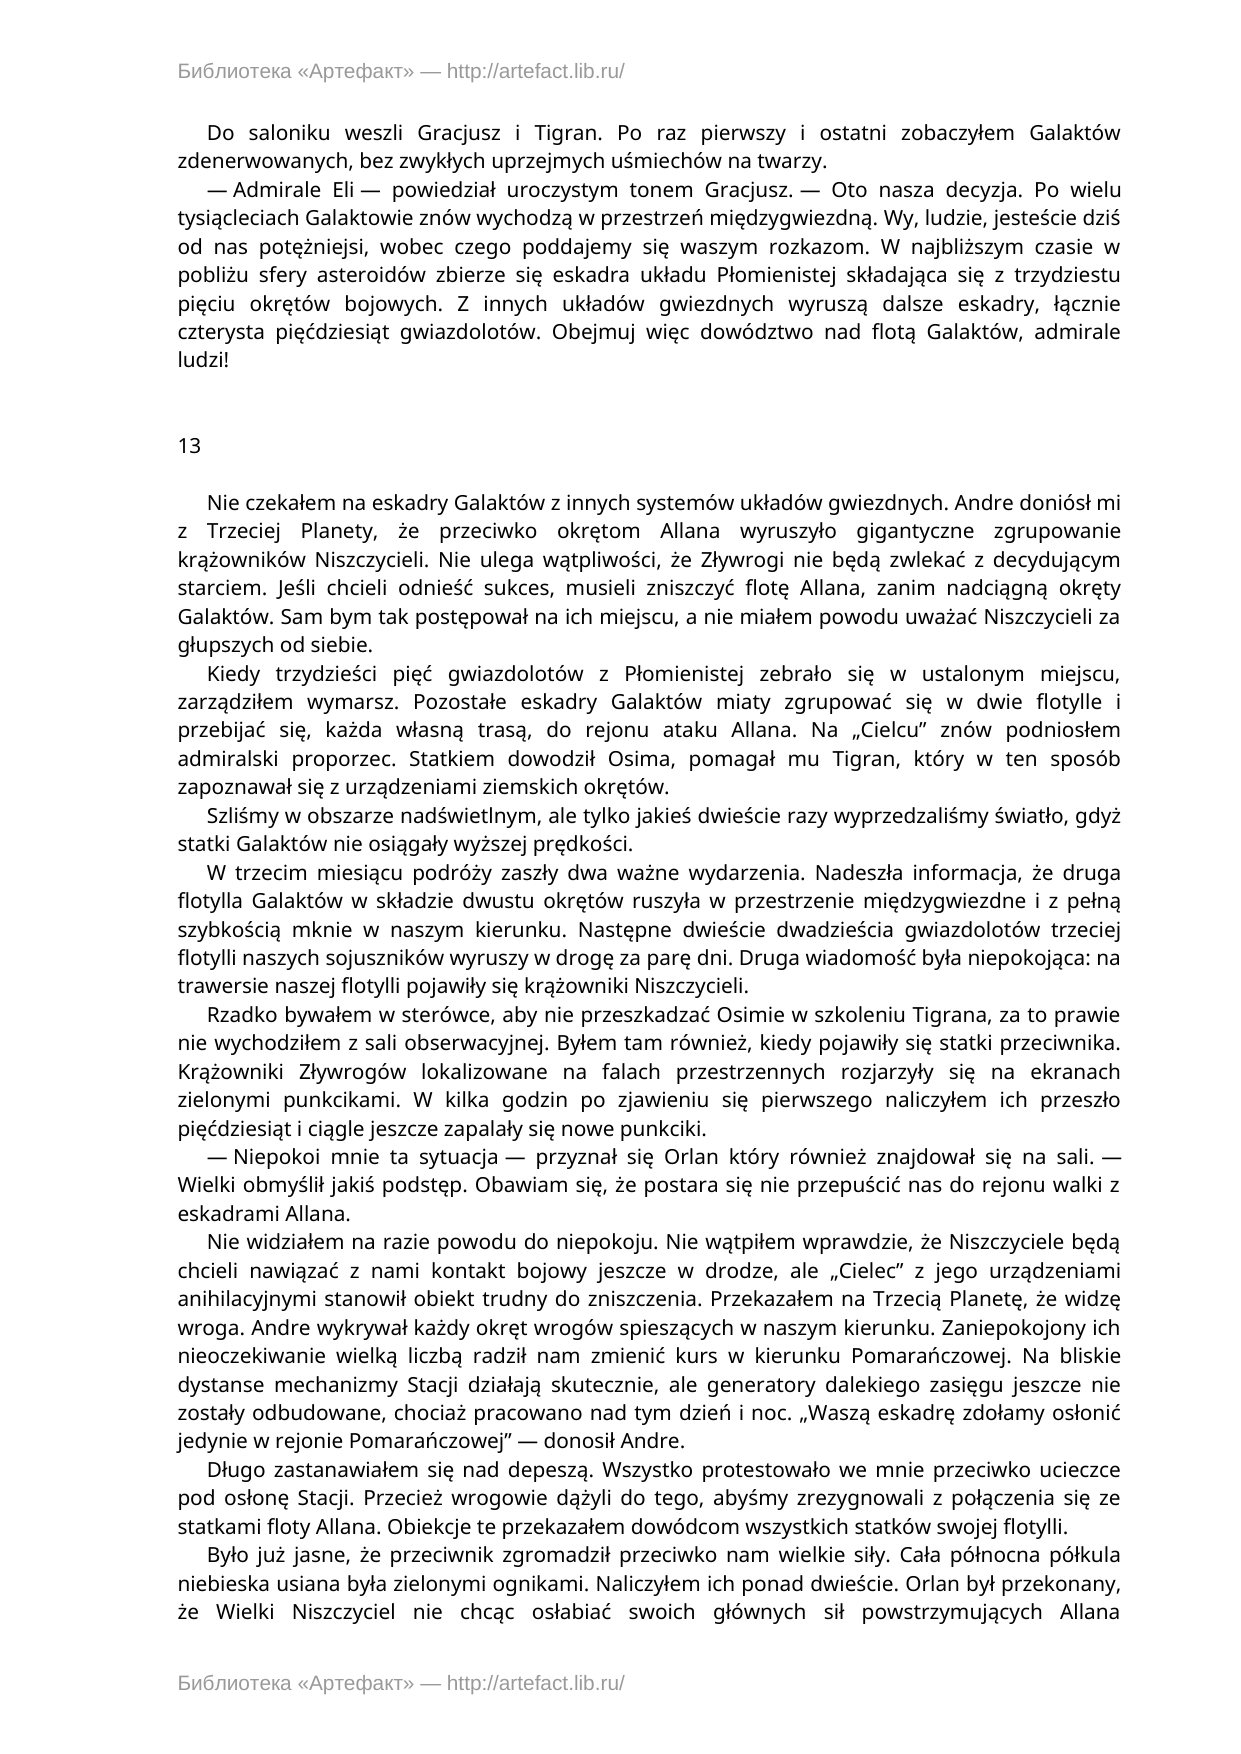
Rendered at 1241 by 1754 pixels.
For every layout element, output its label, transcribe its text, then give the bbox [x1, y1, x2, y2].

text Długo zastanawiałem się nad depeszą. Wszystko protestowało we mnie przeciwko ucieczce pod osłonę Stacji. Przecież wrogowie dążyli do tego, abyśmy zrezygnowali z połączenia się ze statkami floty Allana. Obiekcje te przekazałem dowódcom wszystkich statków swojej flotylli. [177, 1455, 1122, 1540]
text — Admirale Eli — powiedział uroczystym tonem Gracjusz. — Oto nasza decyzja. Po wielu tysiącleciach Galaktowie znów wychodzą w przestrzeń międzygwiezdną. Wy, ludzie, jesteście dziś od nas potężniejsi, wobec czego poddajemy się waszym rozkazom. W najbliższym czasie w pobliżu sfery asteroidów zbierze się eskadra układu Płomienistej składająca się z trzydziestu pięciu okrętów bojowych. Z innych układów gwiezdnych wyruszą dalsze eskadry, łącznie czterysta pięćdziesiąt gwiazdolotów. Obejmuj więc dowództwo nad flotą Galaktów, admirale ludzi! [177, 175, 1122, 374]
text Do saloniku weszli Gracjusz i Tigran. Po raz pierwszy i ostatni zobaczyłem Galaktów zdenerwowanych, bez zwykłych uprzejmych uśmiechów na twarzy. [177, 118, 1122, 175]
text — Niepokoi mnie ta sytuacja — przyznał się Orlan który również znajdował się na sali. — Wielki obmyślił jakiś podstęp. Obawiam się, że postara się nie przepuścić nas do rejonu walki z eskadrami Allana. [177, 1142, 1122, 1227]
text Kiedy trzydzieści pięć gwiazdolotów z Płomienistej zebrało się w ustalonym miejscu, zarządziłem wymarsz. Pozostałe eskadry Galaktów miaty zgrupować się w dwie flotylle i przebijać się, każda własną trasą, do rejonu ataku Allana. Na „Cielcu” znów podniosłem admiralski proporzec. Statkiem dowodził Osima, pomagał mu Tigran, który w ten sposób zapoznawał się z urządzeniami ziemskich okrętów. [177, 659, 1122, 801]
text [177, 1540, 1122, 1626]
text Rzadko bywałem w sterówce, aby nie przeszkadzać Osimie w szkoleniu Tigrana, za to prawie nie wychodziłem z sali obserwacyjnej. Byłem tam również, kiedy pojawiły się statki przeciwnika. Krążowniki Zływrogów lokalizowane na falach przestrzennych rozjarzyły się na ekranach zielonymi punkcikami. W kilka godzin po zjawieniu się pierwszego naliczyłem ich przeszło pięćdziesiąt i ciągle jeszcze zapalały się nowe punkciki. [177, 1000, 1122, 1142]
text Nie widziałem na razie powodu do niepokoju. Nie wątpiłem wprawdzie, że Niszczyciele będą chcieli nawiązać z nami kontakt bojowy jeszcze w drodze, ale „Cielec” z jego urządzeniami anihilacyjnymi stanowił obiekt trudny do zniszczenia. Przekazałem na Trzecią Planetę, że widzę wroga. Andre wykrywał każdy okręt wrogów spieszących w naszym kierunku. Zaniepokojony ich nieoczekiwanie wielką liczbą radził nam zmienić kurs w kierunku Pomarańczowej. Na bliskie dystanse mechanizmy Stacji działają skutecznie, ale generatory dalekiego zasięgu jeszcze nie zostały odbudowane, chociaż pracowano nad tym dzień i noc. „Waszą eskadrę zdołamy osłonić jedynie w rejonie Pomarańczowej” — donosił Andre. [177, 1227, 1122, 1455]
text 13 [177, 374, 1122, 488]
text Szliśmy w obszarze nadświetlnym, ale tylko jakieś dwieście razy wyprzedzaliśmy światło, gdyż statki Galaktów nie osiągały wyższej prędkości. [177, 801, 1122, 858]
text W trzecim miesiącu podróży zaszły dwa ważne wydarzenia. Nadeszła informacja, że druga flotylla Galaktów w składzie dwustu okrętów ruszyła w przestrzenie międzygwiezdne i z pełną szybkością mknie w naszym kierunku. Następne dwieście dwadzieścia gwiazdolotów trzeciej flotylli naszych sojuszników wyruszy w drogę za parę dni. Druga wiadomość była niepokojąca: na trawersie naszej flotylli pojawiły się krążowniki Niszczycieli. [177, 858, 1122, 1000]
text Nie czekałem na eskadry Galaktów z innych systemów układów gwiezdnych. Andre doniósł mi z Trzeciej Planety, że przeciwko okrętom Allana wyruszyło gigantyczne zgrupowanie krążowników Niszczycieli. Nie ulega wątpliwości, że Zływrogi nie będą zwlekać z decydującym starciem. Jeśli chcieli odnieść sukces, musieli zniszczyć flotę Allana, zanim nadciągną okręty Galaktów. Sam bym tak postępował na ich miejscu, a nie miałem powodu uważać Niszczycieli za głupszych od siebie. [177, 488, 1122, 659]
